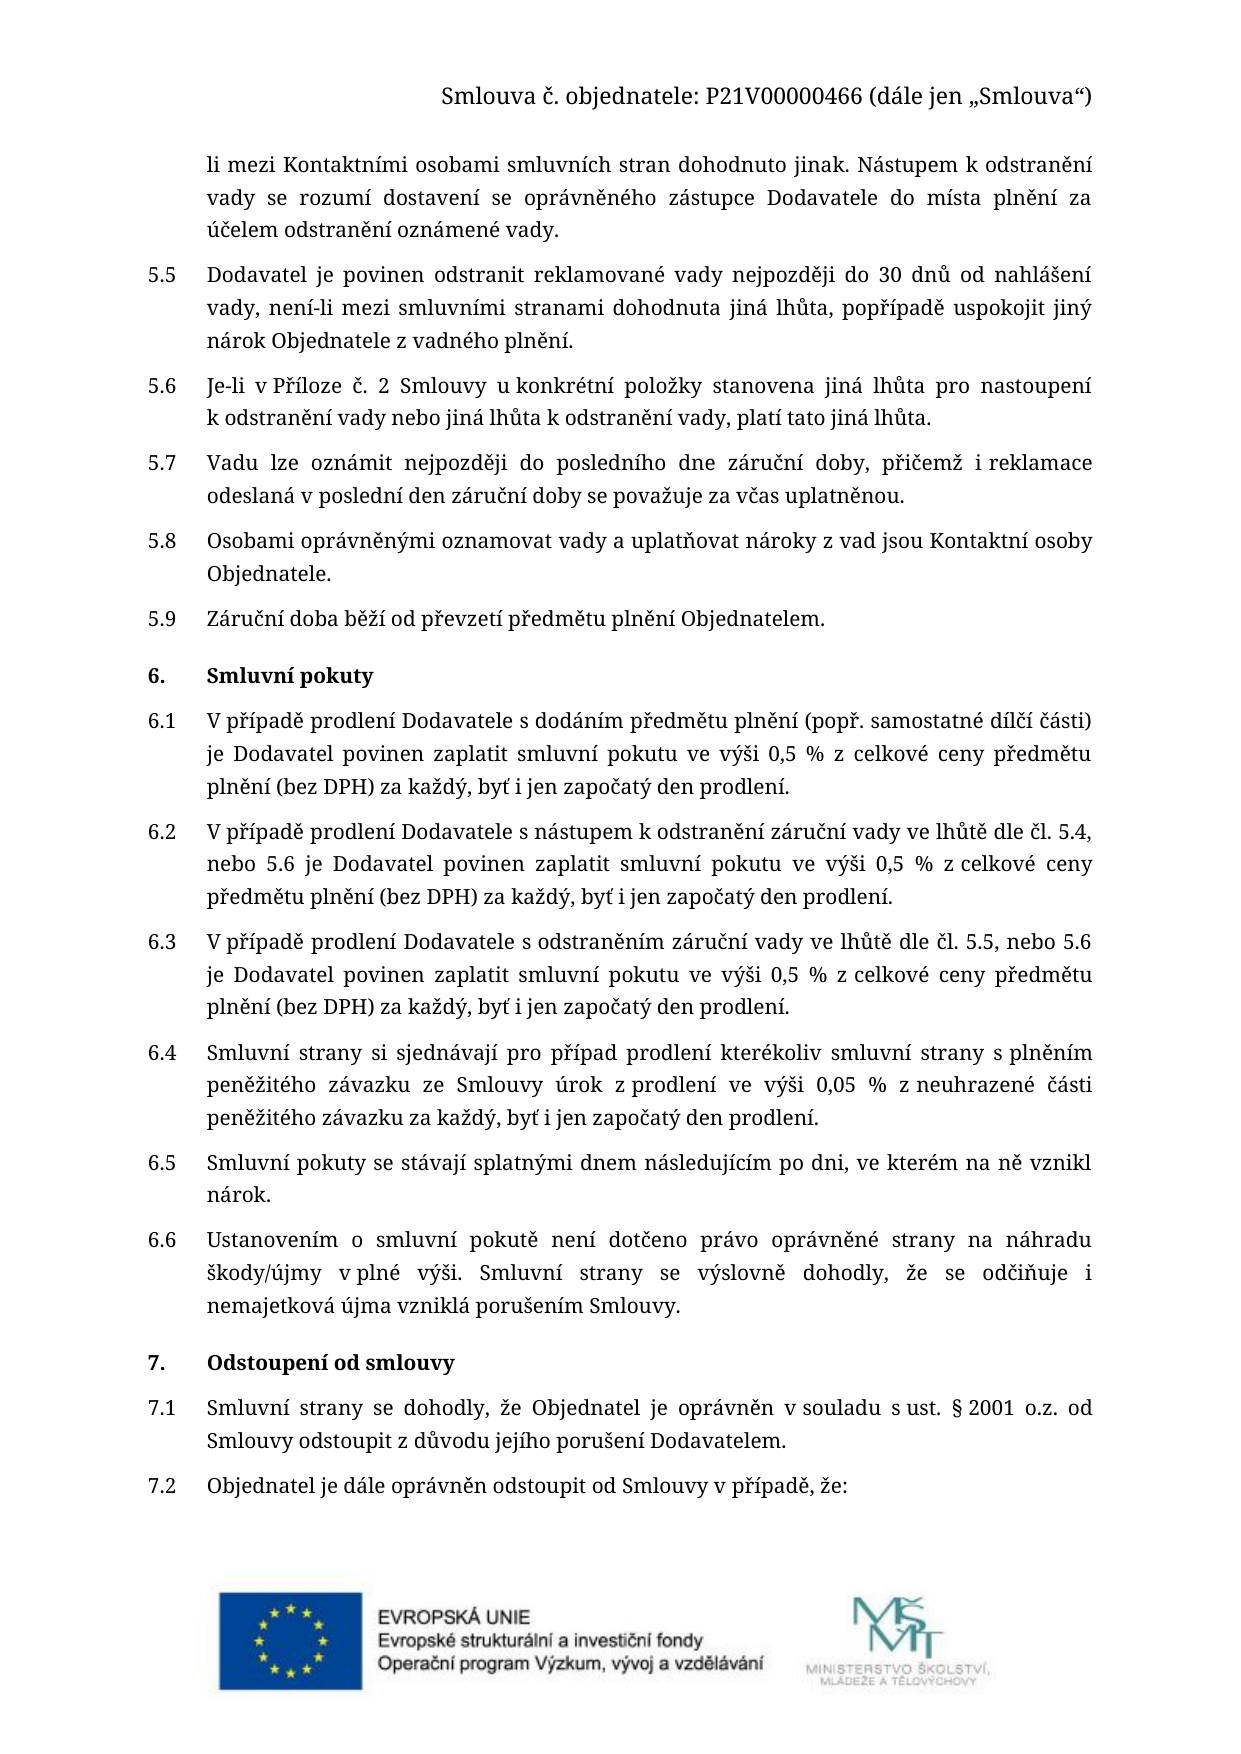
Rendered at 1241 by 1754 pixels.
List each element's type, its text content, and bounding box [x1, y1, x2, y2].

list Odstoupení od smlouvy [148, 1348, 1093, 1377]
list Smluvní strany si sjednávají pro případ prodlení kterékoliv smluvní strany s plněním peněžitého závazku ze Smlouvy úrok z prodlení ve výši 0,05 % z neuhrazené části peněžitého závazku za každý, byť i jen započatý den prodlení. [148, 1038, 1093, 1131]
list Smluvní pokuty se stávají splatnými dnem následujícím po dni, ve kterém na ně vznikl nárok. [148, 1148, 1093, 1209]
list V případě prodlení Dodavatele s nástupem k odstranění záruční vady ve lhůtě dle čl. 5.4, nebo 5.6 je Dodavatel povinen zaplatit smluvní pokutu ve výši 0,5 % z celkové ceny předmětu plnění (bez DPH) za každý, byť i jen započatý den prodlení. [148, 817, 1093, 911]
list Vadu lze oznámit nejpozději do posledního dne záruční doby, přičemž i reklamace odeslaná v poslední den záruční doby se považuje za včas uplatněnou. [148, 448, 1093, 509]
list Smluvní pokuty [148, 662, 1093, 690]
list Záruční doba běží od převzetí předmětu plnění Objednatelem. [148, 604, 1093, 632]
list Objednatel je dále oprávněn odstoupit od Smlouvy v případě, že: [148, 1471, 1093, 1500]
list Osobami oprávněnými oznamovat vady a uplatňovat nároky z vad jsou Kontaktní osoby Objednatele. [148, 526, 1093, 587]
list Ustanovením o smluvní pokutě není dotčeno právo oprávněné strany na náhradu škody/újmy v plné výši. Smluvní strany se výslovně dohodly, že se odčiňuje i nemajetková újma vzniklá porušením Smlouvy. [148, 1226, 1093, 1319]
list V případě prodlení Dodavatele s dodáním předmětu plnění (popř. samostatné dílčí části) je Dodavatel povinen zaplatit smluvní pokutu ve výši 0,5 % z celkové ceny předmětu plnění (bez DPH) za každý, byť i jen započatý den prodlení. [148, 707, 1093, 800]
list Smluvní strany se dohodly, že Objednatel je oprávněn v souladu s ust. § 2001 o.z. od Smlouvy odstoupit z důvodu jejího porušení Dodavatelem. [148, 1393, 1093, 1454]
list Je-li v Příloze č. 2 Smlouvy u konkrétní položky stanovena jiná lhůta pro nastoupení k odstranění vady nebo jiná lhůta k odstranění vady, platí tato jiná lhůta. [148, 371, 1093, 432]
picture [147, 1546, 1068, 1726]
list Dodavatel je povinen odstranit reklamované vady nejpozději do 30 dnů od nahlášení vady, není-li mezi smluvními stranami dohodnuta jiná lhůta, popřípadě uspokojit jiný nárok Objednatele z vadného plnění. [148, 261, 1093, 354]
list V případě prodlení Dodavatele s odstraněním záruční vady ve lhůtě dle čl. 5.5, nebo 5.6 je Dodavatel povinen zaplatit smluvní pokutu ve výši 0,5 % z celkové ceny předmětu plnění (bez DPH) za každý, byť i jen započatý den prodlení. [148, 927, 1093, 1021]
